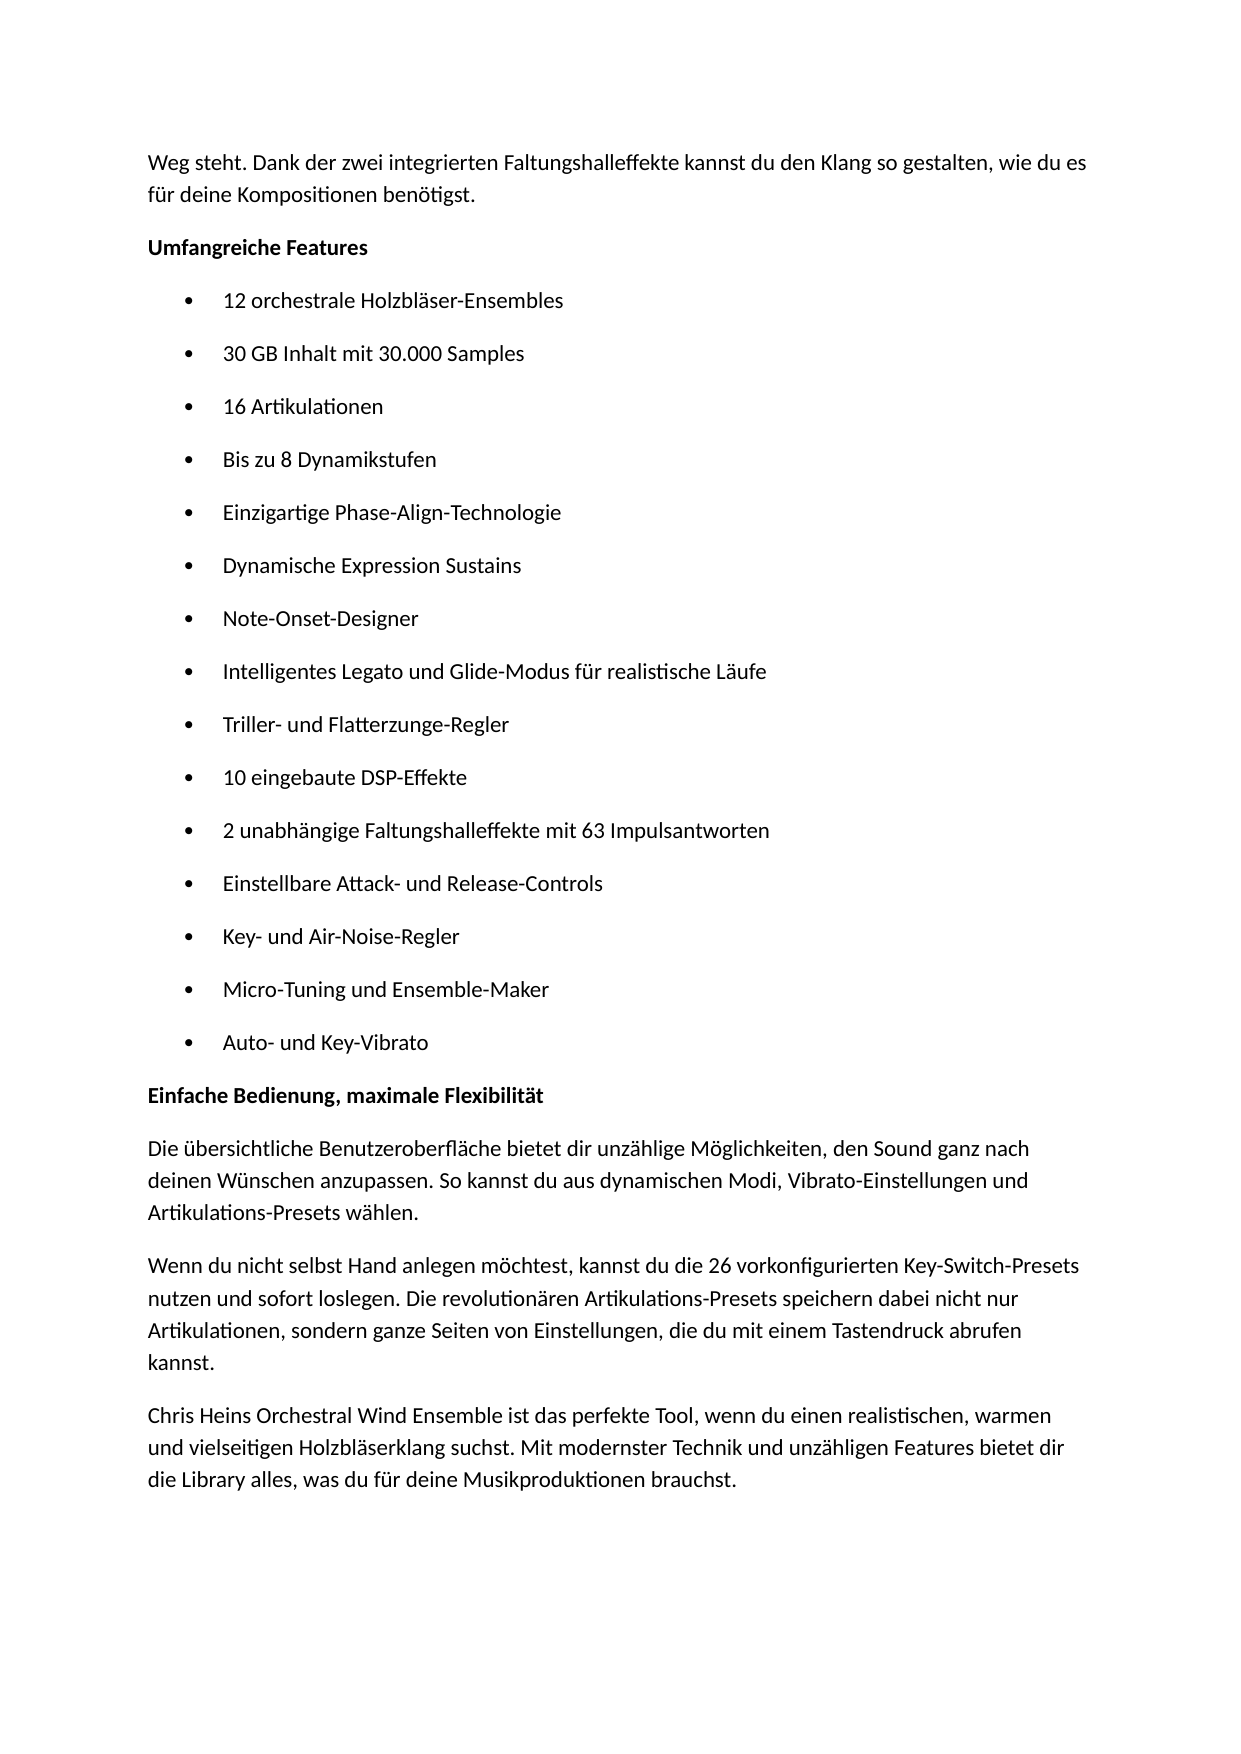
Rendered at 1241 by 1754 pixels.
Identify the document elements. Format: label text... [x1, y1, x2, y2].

list 12 orchestrale Holzbläser-Ensembles [185, 286, 1093, 314]
list Key- und Air-Noise-Regler [185, 922, 1093, 950]
list 10 eingebaute DSP-Effekte [185, 763, 1093, 791]
list Micro-Tuning und Ensemble-Maker [185, 975, 1093, 1003]
list 16 Artikulationen [185, 392, 1093, 420]
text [148, 148, 1093, 208]
text Umfangreiche Features [148, 233, 1093, 261]
text Chris Heins Orchestral Wind Ensemble ist das perfekte Tool, wenn du einen realistischen, warmen und vielseitigen Holzbläserklang suchst. Mit modernster Technik und unzähligen Features bietet dir die Library alles, was du für deine Musikproduktionen brauchst. [148, 1401, 1093, 1493]
list Triller- und Flatterzunge-Regler [185, 710, 1093, 738]
text Die übersichtliche Benutzeroberfläche bietet dir unzählige Möglichkeiten, den Sound ganz nach deinen Wünschen anzupassen. So kannst du aus dynamischen Modi, Vibrato-Einstellungen und Artikulations-Presets wählen. [148, 1134, 1093, 1227]
list Einstellbare Attack- und Release-Controls [185, 869, 1093, 897]
list Note-Onset-Designer [185, 604, 1093, 632]
list Dynamische Expression Sustains [185, 551, 1093, 579]
list 30 GB Inhalt mit 30.000 Samples [185, 339, 1093, 367]
list Auto- und Key-Vibrato [185, 1028, 1093, 1056]
list Intelligentes Legato und Glide-Modus für realistische Läufe [185, 657, 1093, 685]
text Wenn du nicht selbst Hand anlegen möchtest, kannst du die 26 vorkonfigurierten Key-Switch-Presets nutzen und sofort loslegen. Die revolutionären Artikulations-Presets speichern dabei nicht nur Artikulationen, sondern ganze Seiten von Einstellungen, die du mit einem Tastendruck abrufen kannst. [148, 1252, 1093, 1376]
list Bis zu 8 Dynamikstufen [185, 445, 1093, 473]
text Einfache Bedienung, maximale Flexibilität [148, 1081, 1093, 1109]
list 2 unabhängige Faltungshalleffekte mit 63 Impulsantworten [185, 816, 1093, 844]
list Einzigartige Phase-Align-Technologie [185, 498, 1093, 526]
